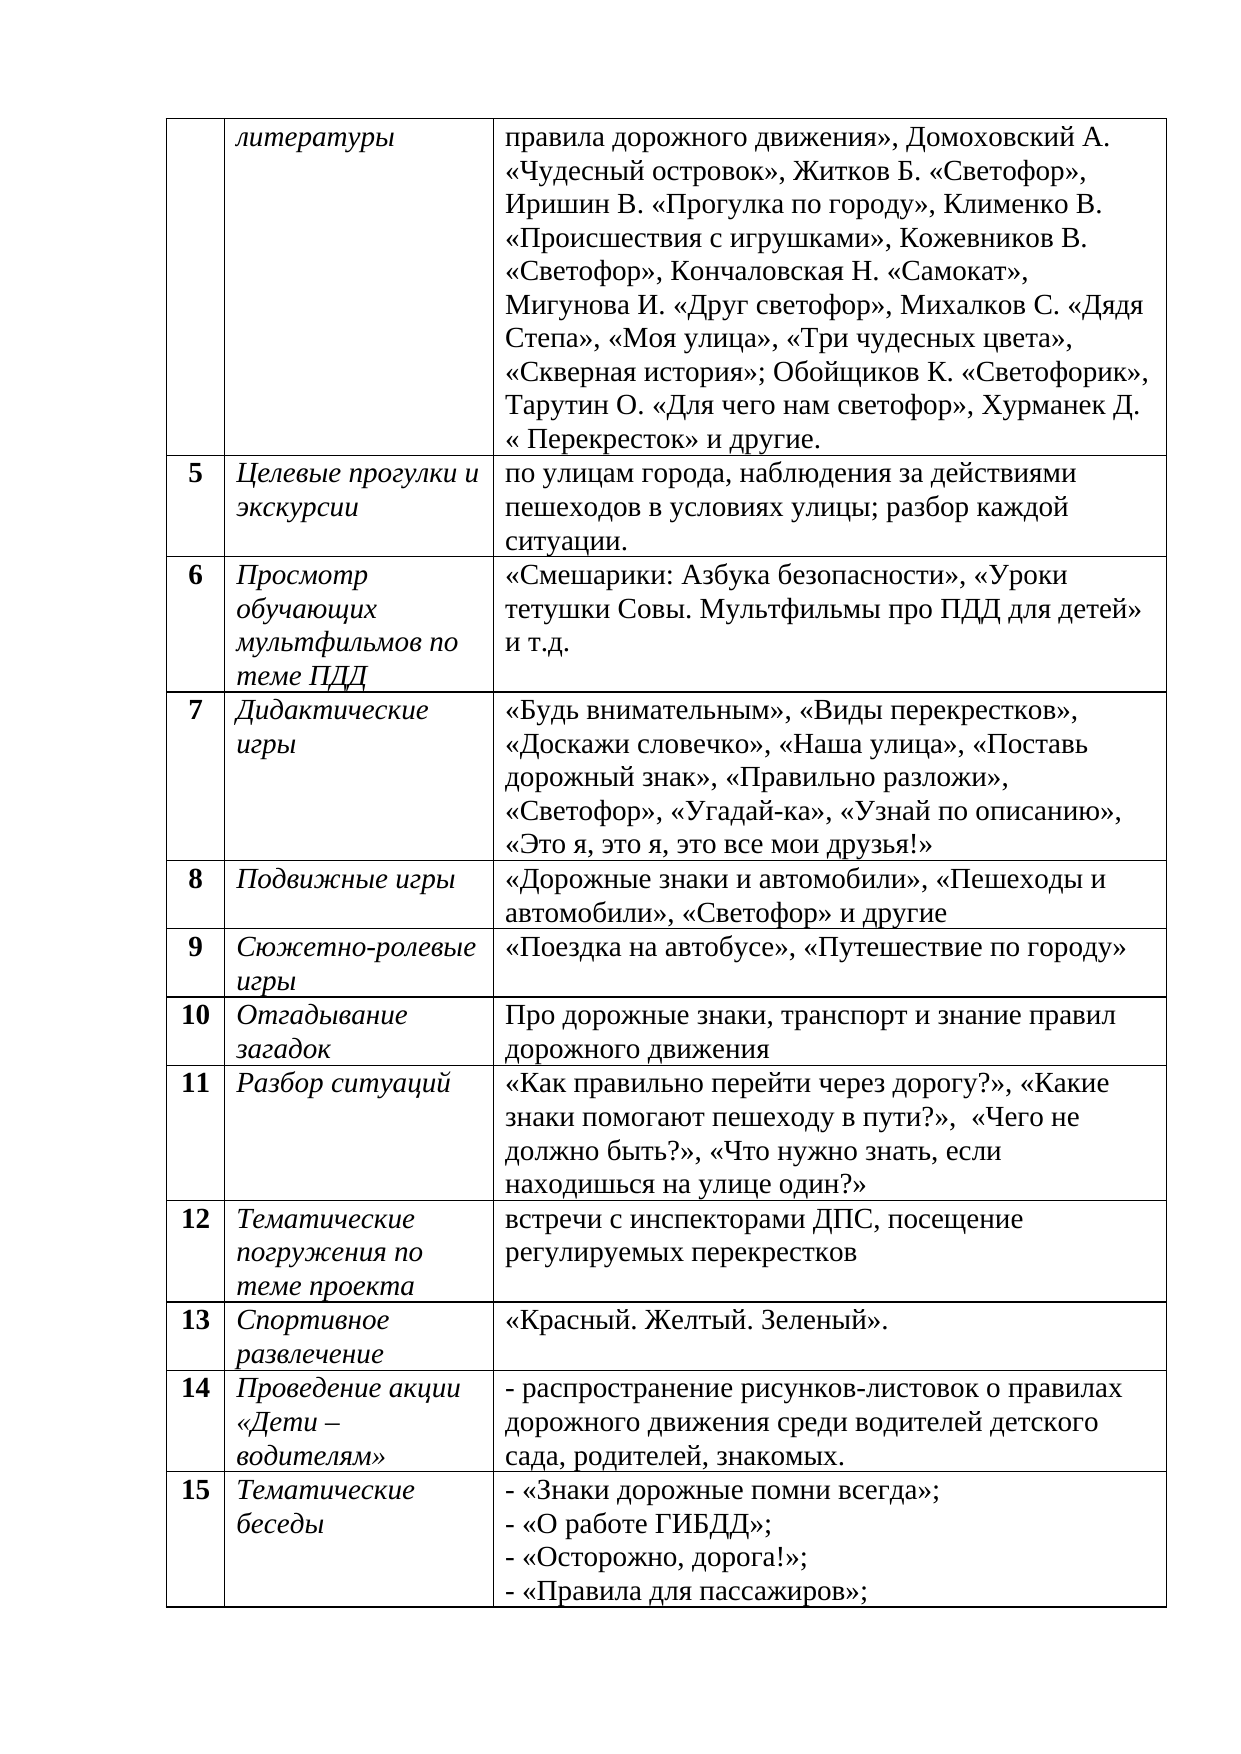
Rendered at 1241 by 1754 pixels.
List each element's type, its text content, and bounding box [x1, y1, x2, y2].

table_cell Просмотр обучающих мультфильмов по теме ПДД [225, 557, 493, 691]
table_cell по улицам города, наблюдения за действиями пешеходов в условиях улицы; разбор каждой ситуации. [494, 456, 1166, 556]
table_cell 7 [167, 693, 224, 860]
table_cell Тематические беседы [225, 1472, 493, 1606]
table_cell «Красный. Желтый. Зеленый». [494, 1303, 1166, 1369]
table_cell 5 [167, 456, 224, 556]
table_cell «Смешарики: Азбука безопасности», «Уроки тетушки Совы. Мультфильмы про ПДД для детей» и т.д. [494, 557, 1166, 691]
table_cell «Как правильно перейти через дорогу?», «Какие знаки помогают пешеходу в пути?», «Чего не должно быть?», «Что нужно знать, если находишься на улице один?» [494, 1066, 1166, 1200]
table_cell Проведение акции «Дети – водителям» [225, 1371, 493, 1471]
table_cell 11 [167, 1066, 224, 1200]
table_cell Сюжетно-ролевые игры [225, 929, 493, 996]
table_cell 6 [167, 557, 224, 691]
table_cell 15 [167, 1472, 224, 1606]
table_cell Подвижные игры [225, 861, 493, 928]
table_cell 12 [167, 1201, 224, 1301]
table_cell «Будь внимательным», «Виды перекрестков», «Доскажи словечко», «Наша улица», «Поставь дорожный знак», «Правильно разложи», «Светофор», «Угадай-ка», «Узнай по описанию», «Это я, это я, это все мои друзья!» [494, 693, 1166, 860]
table_cell встречи с инспекторами ДПС, посещение регулируемых перекрестков [494, 1201, 1166, 1301]
table_cell Про дорожные знаки, транспорт и знание правил дорожного движения [494, 998, 1166, 1064]
table_cell Тематические погружения по теме проекта [225, 1201, 493, 1301]
table_cell «Дорожные знаки и автомобили», «Пешеходы и автомобили», «Светофор» и другие [494, 861, 1166, 928]
table_cell 8 [167, 861, 224, 928]
table_cell Целевые прогулки и экскурсии [225, 456, 493, 556]
table_cell «Поездка на автобусе», «Путешествие по городу» [494, 929, 1166, 996]
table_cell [225, 119, 493, 454]
table_cell Дидактические игры [225, 693, 493, 860]
table_cell 13 [167, 1303, 224, 1369]
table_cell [494, 1472, 1166, 1606]
table_cell 10 [167, 998, 224, 1064]
table_cell Разбор ситуаций [225, 1066, 493, 1200]
table_cell Отгадывание загадок [225, 998, 493, 1064]
table_cell 4 [167, 119, 224, 454]
table_cell Спортивное развлечение [225, 1303, 493, 1369]
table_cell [494, 119, 1166, 454]
table_cell - распространение рисунков-листовок о правилах дорожного движения среди водителей детского сада, родителей, знакомых. [494, 1371, 1166, 1471]
table_cell 14 [167, 1371, 224, 1471]
table_cell 9 [167, 929, 224, 996]
